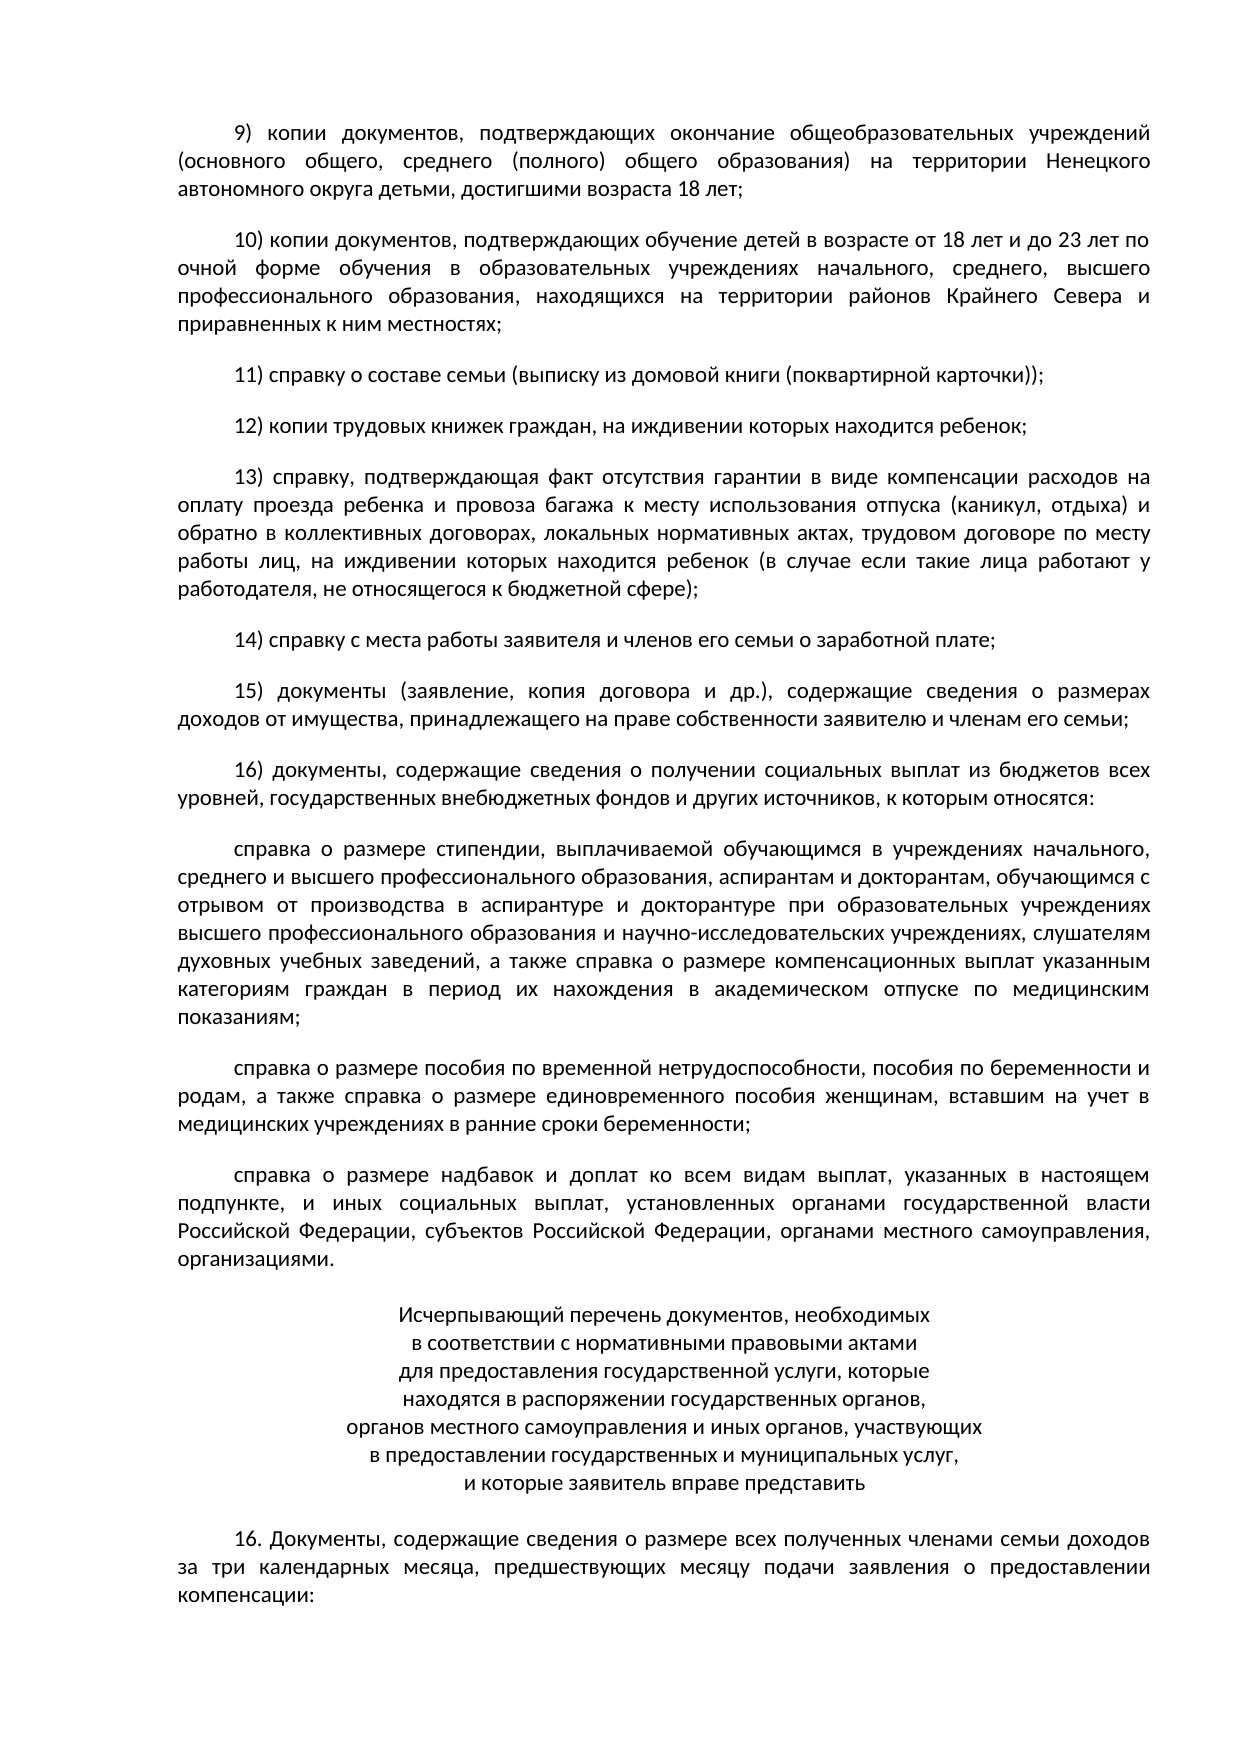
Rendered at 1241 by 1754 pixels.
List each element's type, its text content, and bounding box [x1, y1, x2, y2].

text 13) справку, подтверждающая факт отсутствия гарантии в виде компенсации расходов на оплату проезда ребенка и провоза багажа к месту использования отпуска (каникул, отдыха) и обратно в коллективных договорах, локальных нормативных актах, трудовом договоре по месту работы лиц, на иждивении которых находится ребенок (в случае если такие лица работают у работодателя, не относящегося к бюджетной сфере); [177, 462, 1152, 602]
text находятся в распоряжении государственных органов, [177, 1384, 1152, 1412]
text справка о размере стипендии, выплачиваемой обучающимся в учреждениях начального, среднего и высшего профессионального образования, аспирантам и докторантам, обучающимся с отрывом от производства в аспирантуре и докторантуре при образовательных учреждениях высшего профессионального образования и научно-исследовательских учреждениях, слушателям духовных учебных заведений, а также справка о размере компенсационных выплат указанным категориям граждан в период их нахождения в академическом отпуске по медицинским показаниям; [177, 834, 1152, 1030]
text Исчерпывающий перечень документов, необходимых [177, 1300, 1152, 1328]
text 11) справку о составе семьи (выписку из домовой книги (поквартирной карточки)); [177, 360, 1152, 388]
text в предоставлении государственных и муниципальных услуг, [177, 1440, 1152, 1468]
text 9) копии документов, подтверждающих окончание общеобразовательных учреждений (основного общего, среднего (полного) общего образования) на территории Ненецкого автономного округа детьми, достигшими возраста 18 лет; [177, 118, 1152, 202]
text в соответствии с нормативными правовыми актами [177, 1328, 1152, 1356]
text органов местного самоуправления и иных органов, участвующих [177, 1412, 1152, 1440]
text 15) документы (заявление, копия договора и др.), содержащие сведения о размерах доходов от имущества, принадлежащего на праве собственности заявителю и членам его семьи; [177, 676, 1152, 732]
text 16. Документы, содержащие сведения о размере всех полученных членами семьи доходов за три календарных месяца, предшествующих месяцу подачи заявления о предоставлении компенсации: [177, 1524, 1152, 1608]
text 16) документы, содержащие сведения о получении социальных выплат из бюджетов всех уровней, государственных внебюджетных фондов и других источников, к которым относятся: [177, 755, 1152, 811]
text справка о размере надбавок и доплат ко всем видам выплат, указанных в настоящем подпункте, и иных социальных выплат, установленных органами государственной власти Российской Федерации, субъектов Российской Федерации, органами местного самоуправления, организациями. [177, 1160, 1152, 1272]
text 12) копии трудовых книжек граждан, на иждивении которых находится ребенок; [177, 411, 1152, 439]
text 14) справку с места работы заявителя и членов его семьи о заработной плате; [177, 625, 1152, 653]
text 10) копии документов, подтверждающих обучение детей в возрасте от 18 лет и до 23 лет по очной форме обучения в образовательных учреждениях начального, среднего, высшего профессионального образования, находящихся на территории районов Крайнего Севера и приравненных к ним местностях; [177, 225, 1152, 337]
text для предоставления государственной услуги, которые [177, 1356, 1152, 1384]
text и которые заявитель вправе представить [177, 1468, 1152, 1496]
text справка о размере пособия по временной нетрудоспособности, пособия по беременности и родам, а также справка о размере единовременного пособия женщинам, вставшим на учет в медицинских учреждениях в ранние сроки беременности; [177, 1053, 1152, 1137]
